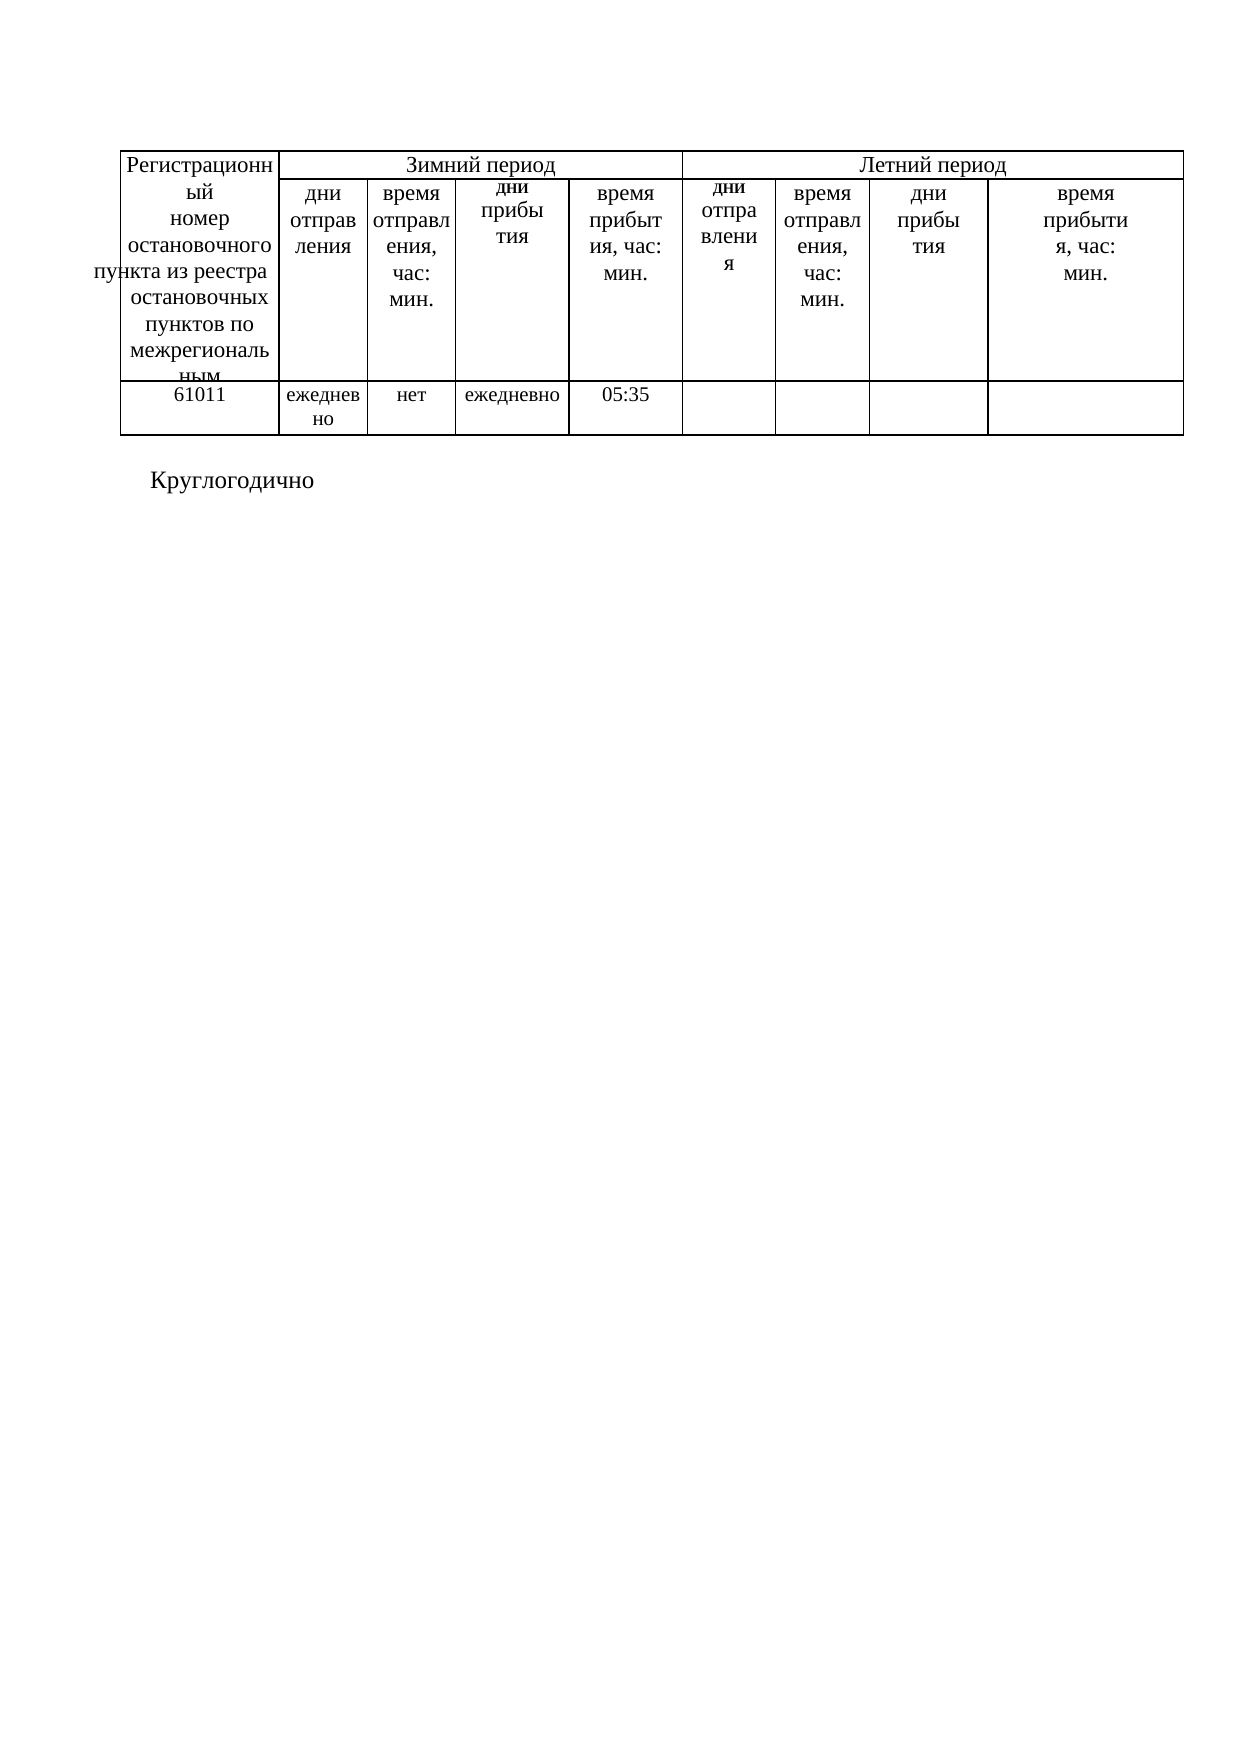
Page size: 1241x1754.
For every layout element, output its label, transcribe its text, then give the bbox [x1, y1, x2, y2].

table_cell время отправл ения, час: мин. [776, 180, 869, 380]
table_cell [989, 382, 1183, 434]
table_cell ДНИ отпра влени я [683, 180, 775, 380]
table_cell дни отправ ления [280, 180, 367, 380]
table_header Регистрационный номер остановочного пункта из реестра остановочных пунктов по межрегиональным маршрутам регулярных перевозок [121, 152, 278, 380]
table_cell время прибыти я, час: мин. [989, 180, 1183, 380]
table_cell ДНИ прибы тия [456, 180, 568, 380]
text Круглогодично [150, 465, 1090, 493]
table_cell 61011 [121, 382, 278, 434]
table_cell нет [368, 382, 455, 434]
table_cell [776, 382, 869, 434]
table_header Летний период [683, 152, 1183, 178]
table_cell [870, 382, 987, 434]
table_cell 05:35 [570, 382, 682, 434]
table_cell ежедневно [456, 382, 568, 434]
table_cell время отправл ения, час: мин. [368, 180, 455, 380]
table_cell время прибыт ия, час: мин. [570, 180, 682, 380]
table_cell ежедневно [280, 382, 367, 434]
table_cell дни прибы тия [870, 180, 987, 380]
table_cell [683, 382, 775, 434]
table_header Зимний период [280, 152, 682, 178]
